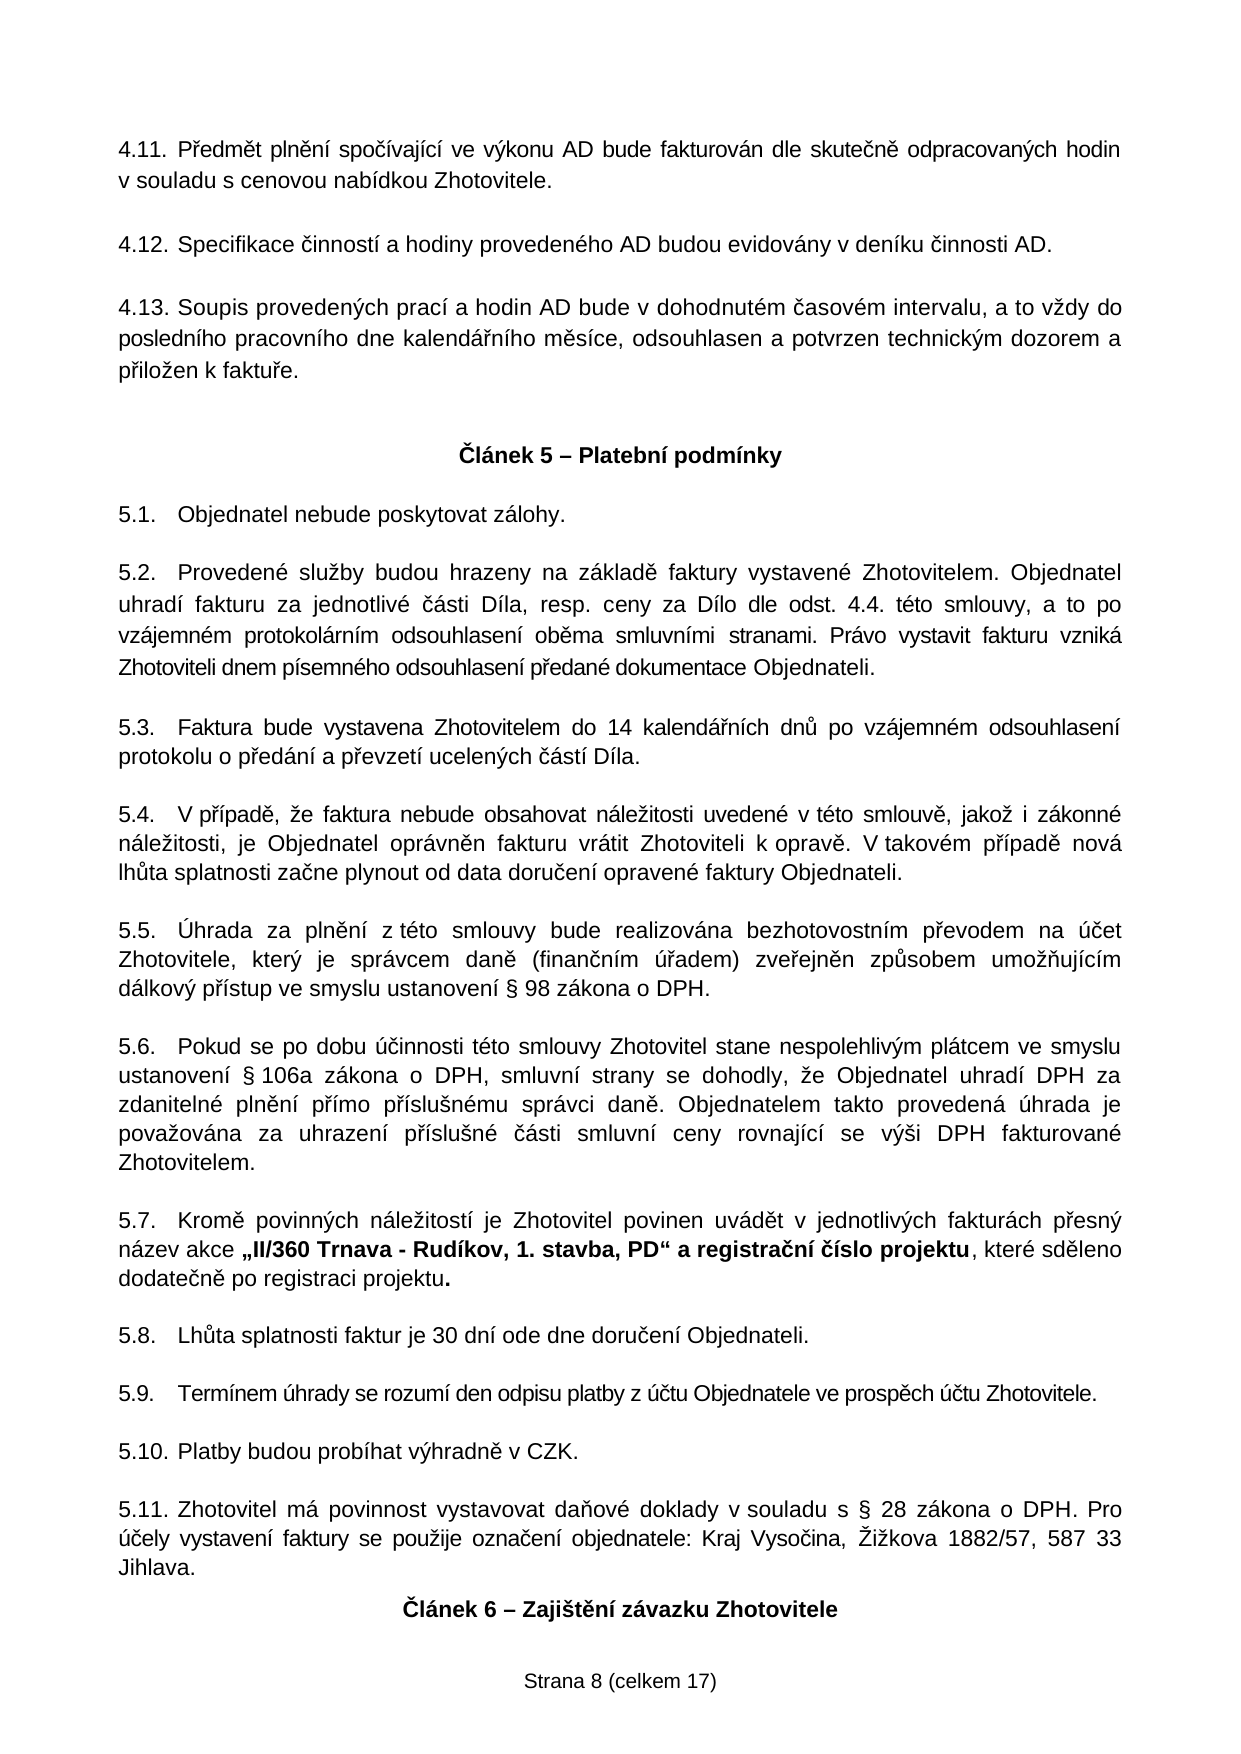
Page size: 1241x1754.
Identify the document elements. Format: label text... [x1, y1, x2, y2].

list Kromě povinných náležitostí je Zhotovitel povinen uvádět v jednotlivých fakturách přesný název akce „II/360 Trnava - Rudíkov, 1. stavba, PD“ a registrační číslo projektu, které sděleno dodatečně po registraci projektu. [118, 1207, 1122, 1291]
list Lhůta splatnosti faktur je 30 dní ode dne doručení Objednateli. [118, 1322, 1122, 1349]
list Platby budou probíhat výhradně v CZK. [118, 1438, 1122, 1465]
list Úhrada za plnění z této smlouvy bude realizována bezhotovostním převodem na účet Zhotovitele, který je správcem daně (finančním úřadem) zveřejněn způsobem umožňujícím dálkový přístup ve smyslu ustanovení § 98 zákona o DPH. [118, 917, 1122, 1001]
list Provedené služby budou hrazeny na základě faktury vystavené Zhotovitelem. Objednatel uhradí fakturu za jednotlivé části Díla, resp. ceny za Dílo dle odst. 4.4. této smlouvy, a to po vzájemném protokolárním odsouhlasení oběma smluvními stranami. Právo vystavit fakturu vzniká Zhotoviteli dnem písemného odsouhlasení předané dokumentace Objednateli. [118, 559, 1122, 680]
list Specifikace činností a hodiny provedeného AD budou evidovány v deníku činnosti AD. [118, 231, 1122, 257]
text Článek 5 – Platební podmínky [118, 442, 1122, 468]
list Objednatel nebude poskytovat zálohy. [118, 501, 1122, 528]
list Pokud se po dobu účinnosti této smlouvy Zhotovitel stane nespolehlivým plátcem ve smyslu ustanovení § 106a zákona o DPH, smluvní strany se dohodly, že Objednatel uhradí DPH za zdanitelné plnění přímo příslušnému správci daně. Objednatelem takto provedená úhrada je považována za uhrazení příslušné části smluvní ceny rovnající se výši DPH fakturované Zhotovitelem. [118, 1033, 1122, 1175]
list V případě, že faktura nebude obsahovat náležitosti uvedené v této smlouvě, jakož i zákonné náležitosti, je Objednatel oprávněn fakturu vrátit Zhotoviteli k opravě. V takovém případě nová lhůta splatnosti začne plynout od data doručení opravené faktury Objednateli. [118, 801, 1122, 886]
list Předmět plnění spočívající ve výkonu AD bude fakturován dle skutečně odpracovaných hodin v souladu s cenovou nabídkou Zhotovitele. [118, 136, 1122, 194]
list Faktura bude vystavena Zhotovitelem do 14 kalendářních dnů po vzájemném odsouhlasení protokolu o předání a převzetí ucelených částí Díla. [118, 714, 1122, 770]
list Zhotovitel má povinnost vystavovat daňové doklady v souladu s § 28 zákona o DPH. Pro účely vystavení faktury se použije označení objednatele: Kraj Vysočina, Žižkova 1882/57, 587 33 Jihlava. [118, 1496, 1122, 1581]
list Soupis provedených prací a hodin AD bude v dohodnutém časovém intervalu, a to vždy do posledního pracovního dne kalendářního měsíce, odsouhlasen a potvrzen technickým dozorem a přiložen k faktuře. [118, 294, 1122, 383]
text Článek 6 – Zajištění závazku Zhotovitele [118, 1596, 1122, 1622]
list Termínem úhrady se rozumí den odpisu platby z účtu Objednatele ve prospěch účtu Zhotovitele. [118, 1380, 1122, 1407]
